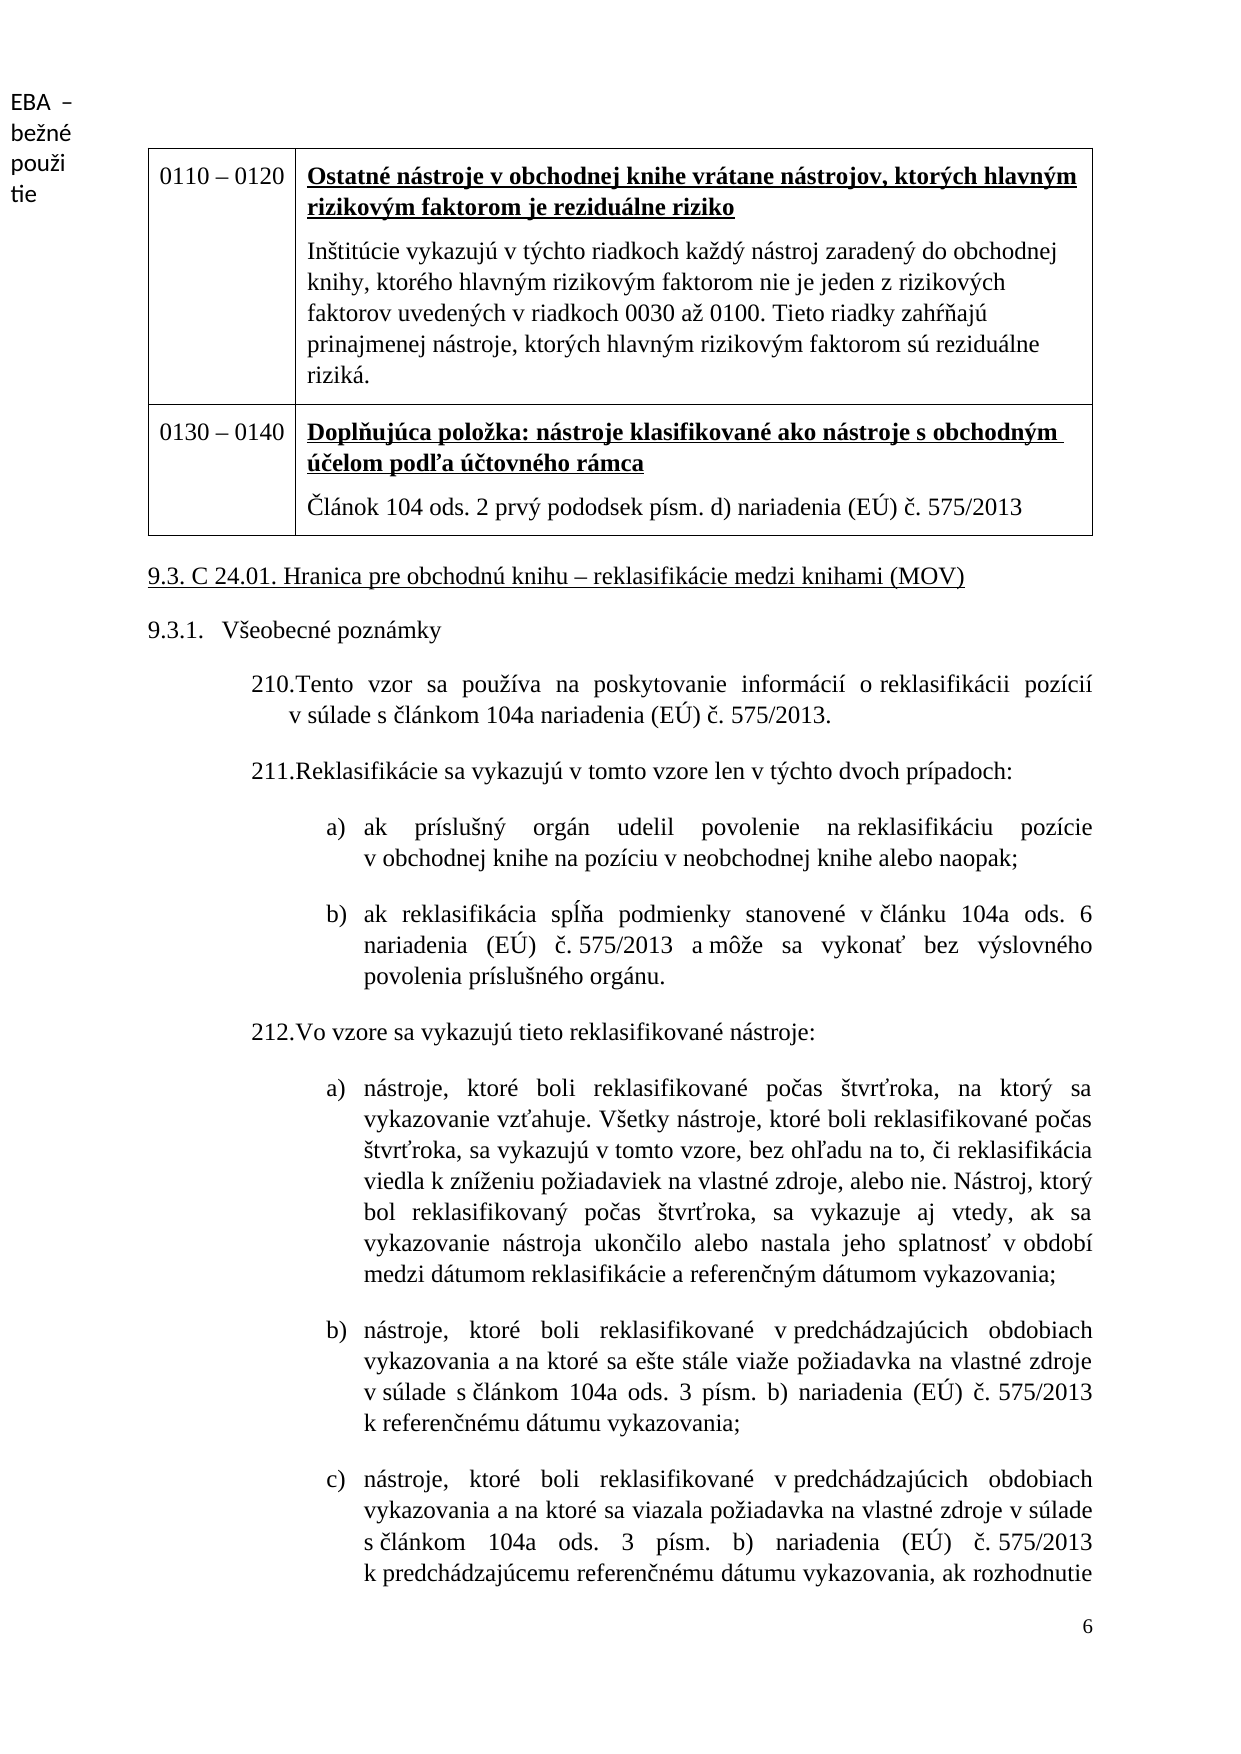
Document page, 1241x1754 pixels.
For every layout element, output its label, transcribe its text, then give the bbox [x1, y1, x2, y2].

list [326, 1464, 1093, 1586]
list b) ak reklasifikácia spĺňa podmienky stanovené v článku 104a ods. 6 nariadenia (EÚ) č. 575/2013 a môže sa vykonať bez výslovného povolenia príslušného orgánu. [326, 899, 1093, 990]
table_cell Ostatné nástroje v obchodnej knihe vrátane nástrojov, ktorých hlavným rizikovým faktorom je reziduálne riziko Inštitúcie vykazujú v týchto riadkoch každý nástroj zaradený do obchodnej knihy, ktorého hlavným rizikovým faktorom nie je jeden z rizikových faktorov uvedených v riadkoch 0030 až 0100. Tieto riadky zahŕňajú prinajmenej nástroje, ktorých hlavným rizikovým faktorom sú reziduálne riziká. [296, 149, 1092, 403]
list 212. Vo vzore sa vykazujú tieto reklasifikované nástroje: [251, 1017, 1093, 1046]
list 210. Tento vzor sa používa na poskytovanie informácií o reklasifikácii pozícií v súlade s článkom 104a nariadenia (EÚ) č. 575/2013. [251, 669, 1093, 728]
table_cell Doplňujúca položka: nástroje klasifikované ako nástroje s obchodným účelom podľa účtovného rámca Článok 104 ods. 2 prvý pododsek písm. d) nariadenia (EÚ) č. 575/2013 [296, 405, 1092, 535]
list 9.3.1. Všeobecné poznámky [148, 615, 1093, 644]
list a) ak príslušný orgán udelil povolenie na reklasifikáciu pozície v obchodnej knihe na pozíciu v neobchodnej knihe alebo naopak; [326, 812, 1093, 872]
list 9.3. C 24.01. Hranica pre obchodnú knihu – reklasifikácie medzi knihami (MOV) [148, 561, 1093, 590]
table_cell 0110 –⁠ 0120 [149, 149, 295, 403]
table_cell 0130 – 0140 [149, 405, 295, 535]
list a) nástroje, ktoré boli reklasifikované počas štvrťroka, na ktorý sa vykazovanie vzťahuje. Všetky nástroje, ktoré boli reklasifikované počas štvrťroka, sa vykazujú v tomto vzore, bez ohľadu na to, či reklasifikácia viedla k zníženiu požiadaviek na vlastné zdroje, alebo nie. Nástroj, ktorý bol reklasifikovaný počas štvrťroka, sa vykazuje aj vtedy, ak sa vykazovanie nástroja ukončilo alebo nastala jeho splatnosť v období medzi dátumom reklasifikácie a referenčným dátumom vykazovania; [326, 1073, 1093, 1288]
list 211. Reklasifikácie sa vykazujú v tomto vzore len v týchto dvoch prípadoch: [251, 756, 1093, 784]
list b) nástroje, ktoré boli reklasifikované v predchádzajúcich obdobiach vykazovania a na ktoré sa ešte stále viaže požiadavka na vlastné zdroje v súlade s článkom 104a ods. 3 písm. b) nariadenia (EÚ) č. 575/2013 k referenčnému dátumu vykazovania; [326, 1315, 1093, 1437]
